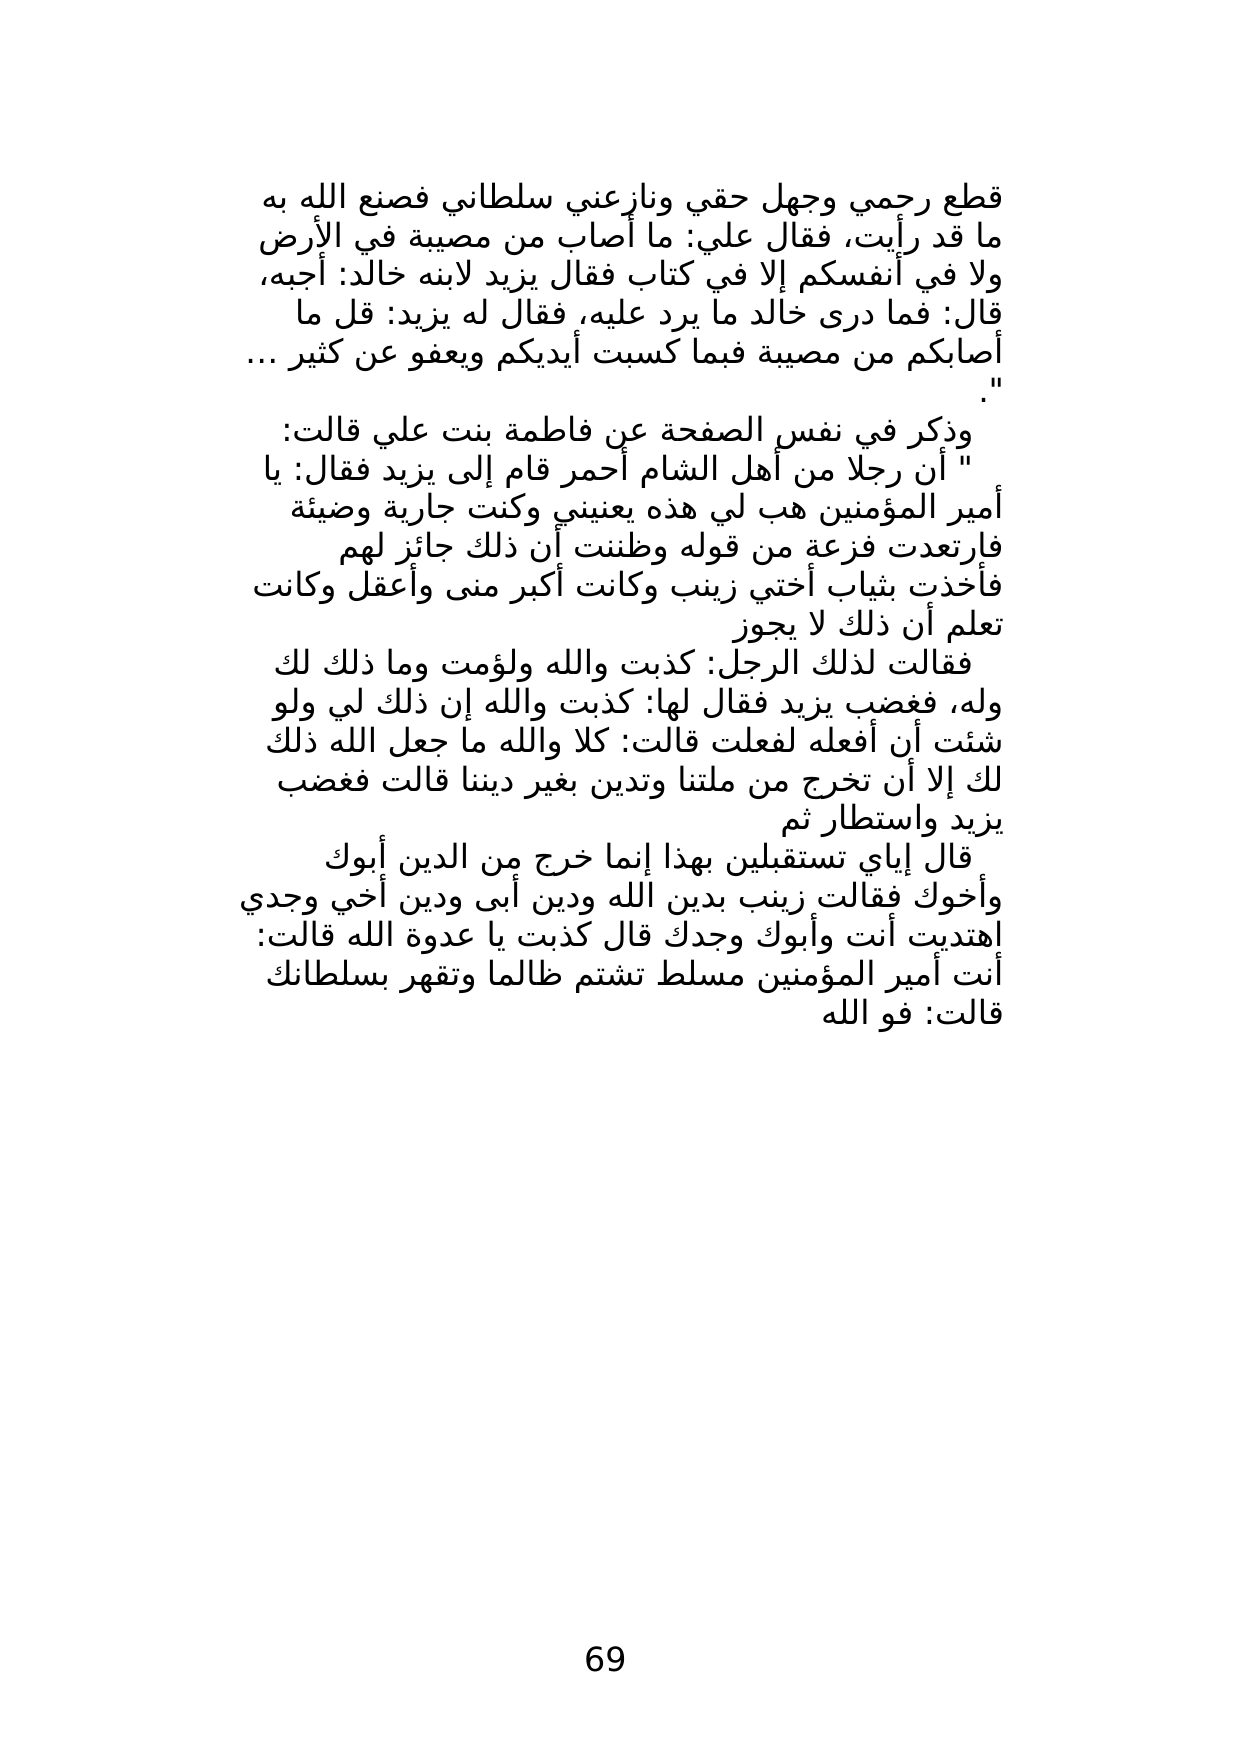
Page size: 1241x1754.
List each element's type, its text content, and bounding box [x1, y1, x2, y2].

text قال إياي تستقبلين بهذا إنما خرج من الدين أبوك وأخوك فقالت زينب بدين الله ودين أبى ودين أخي وجدي اهتديت أنت وأبوك وجدك قال كذبت يا عدوة الله قالت: أنت أمير المؤمنين مسلط تشتم ظالما وتقهر بسلطانك قالت: فو الله [236, 838, 1004, 1032]
text وذكر في نفس الصفحة عن فاطمة بنت علي قالت: [236, 410, 1004, 449]
text قطع رحمي وجهل حقي ونازعني سلطاني فصنع الله به ما قد رأيت، فقال علي: ما أصاب من مصيبة في الأرض ولا في أنفسكم إلا في كتاب فقال يزيد لابنه خالد: أجبه، قال: فما درى خالد ما يرد عليه، فقال له يزيد: قل ما أصابكم من مصيبة فبما كسبت أيديكم ويعفو عن كثير … ". [236, 177, 1004, 410]
text " أن رجلا من أهل الشام أحمر قام إلى يزيد فقال: يا أمير المؤمنين هب لي هذه يعنيني وكنت جارية وضيئة فارتعدت فزعة من قوله وظننت أن ذلك جائز لهم فأخذت بثياب أختي زينب وكانت أكبر منى وأعقل وكانت تعلم أن ذلك لا يجوز [236, 449, 1004, 643]
text فقالت لذلك الرجل: كذبت والله ولؤمت وما ذلك لك وله، فغضب يزيد فقال لها: كذبت والله إن ذلك لي ولو شئت أن أفعله لفعلت قالت: كلا والله ما جعل الله ذلك لك إلا أن تخرج من ملتنا وتدين بغير ديننا قالت فغضب يزيد واستطار ثم [236, 643, 1004, 838]
